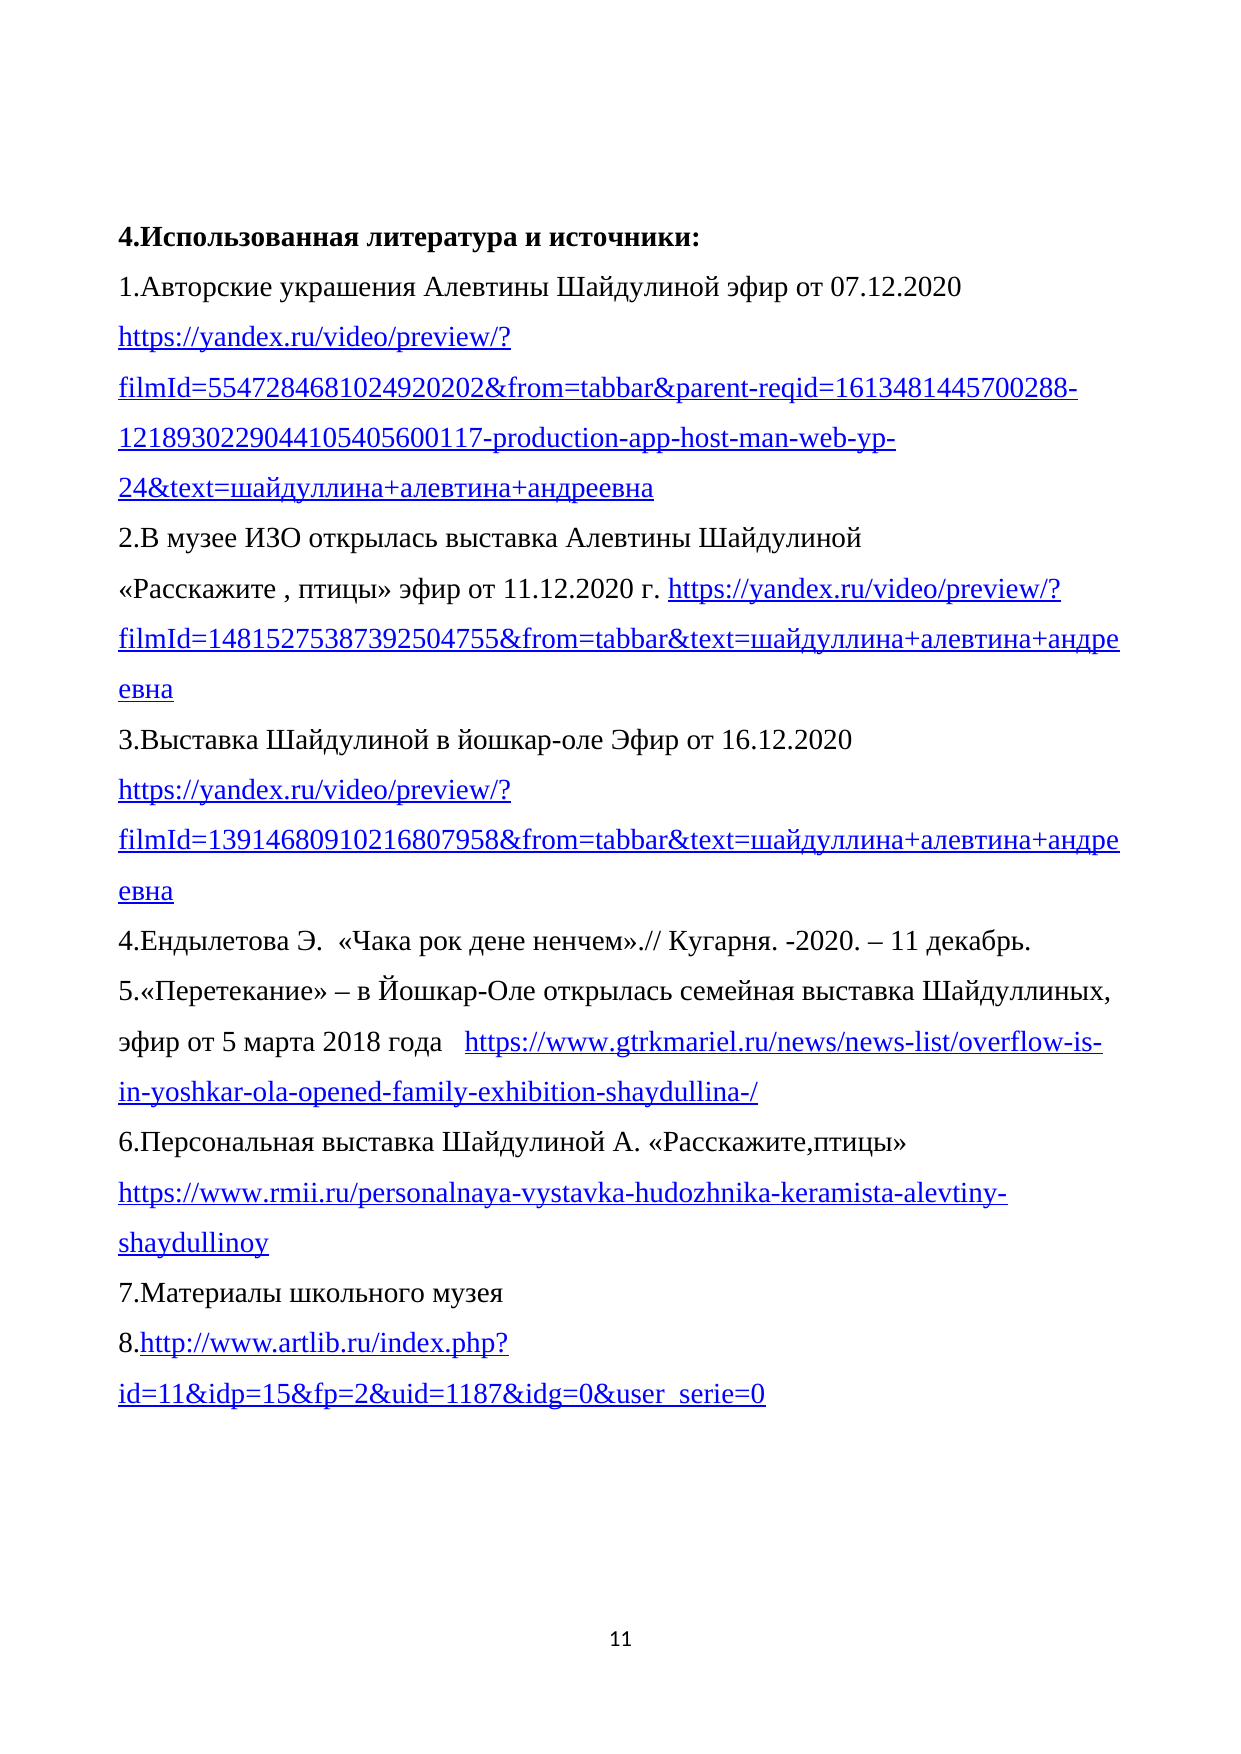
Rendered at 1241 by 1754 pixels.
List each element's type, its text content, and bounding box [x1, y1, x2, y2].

list 2.В музее ИЗО открылась выставка Алевтины Шайдулиной [118, 521, 1122, 554]
list 4.Ендылетова Э. «Чака рок дене ненчем».// Кугарня. -2020. – 11 декабрь. [118, 923, 1122, 957]
list 3.Выставка Шайдулиной в йошкар-оле Эфир от 16.12.2020 https://yandex.ru/video/preview/?filmId=13914680910216807958&from=tabbar&text=шайдуллина+алевтина+андреевна [118, 722, 1122, 906]
list 7.Материалы школьного музея [118, 1275, 1122, 1309]
list 6.Персональная выставка Шайдулиной А. «Расскажите,птицы» https://www.rmii.ru/personalnaya-vystavka-hudozhnika-keramista-alevtiny-shaydullinoy [118, 1124, 1122, 1258]
text 4.Использованная литература и источники: [118, 219, 1122, 252]
subtitle 8.http://www.artlib.ru/index.php?id=11&idp=15&fp=2&uid=1187&idg=0&user_serie=0 [118, 1326, 1122, 1409]
list «Расскажите , птицы» эфир от 11.12.2020 г. https://yandex.ru/video/preview/?filmId=14815275387392504755&from=tabbar&text=шайдуллина+алевтина+андреевна [118, 571, 1122, 705]
list 5.«Перетекание» – в Йошкар-Оле открылась семейная выставка Шайдуллиных, эфир от 5 марта 2018 года https://www.gtrkmariel.ru/news/news-list/overflow-is-in-yoshkar-ola-opened-family-exhibition-shaydullina-/ [118, 973, 1122, 1108]
list 1.Авторские украшения Алевтины Шайдулиной эфир от 07.12.2020 https://yandex.ru/video/preview/?filmId=5547284681024920202&from=tabbar&parent-reqid=1613481445700288-1218930229044105405600117-production-app-host-man-web-yp-24&text=шайдуллина+алевтина+андреевна [118, 269, 1122, 504]
